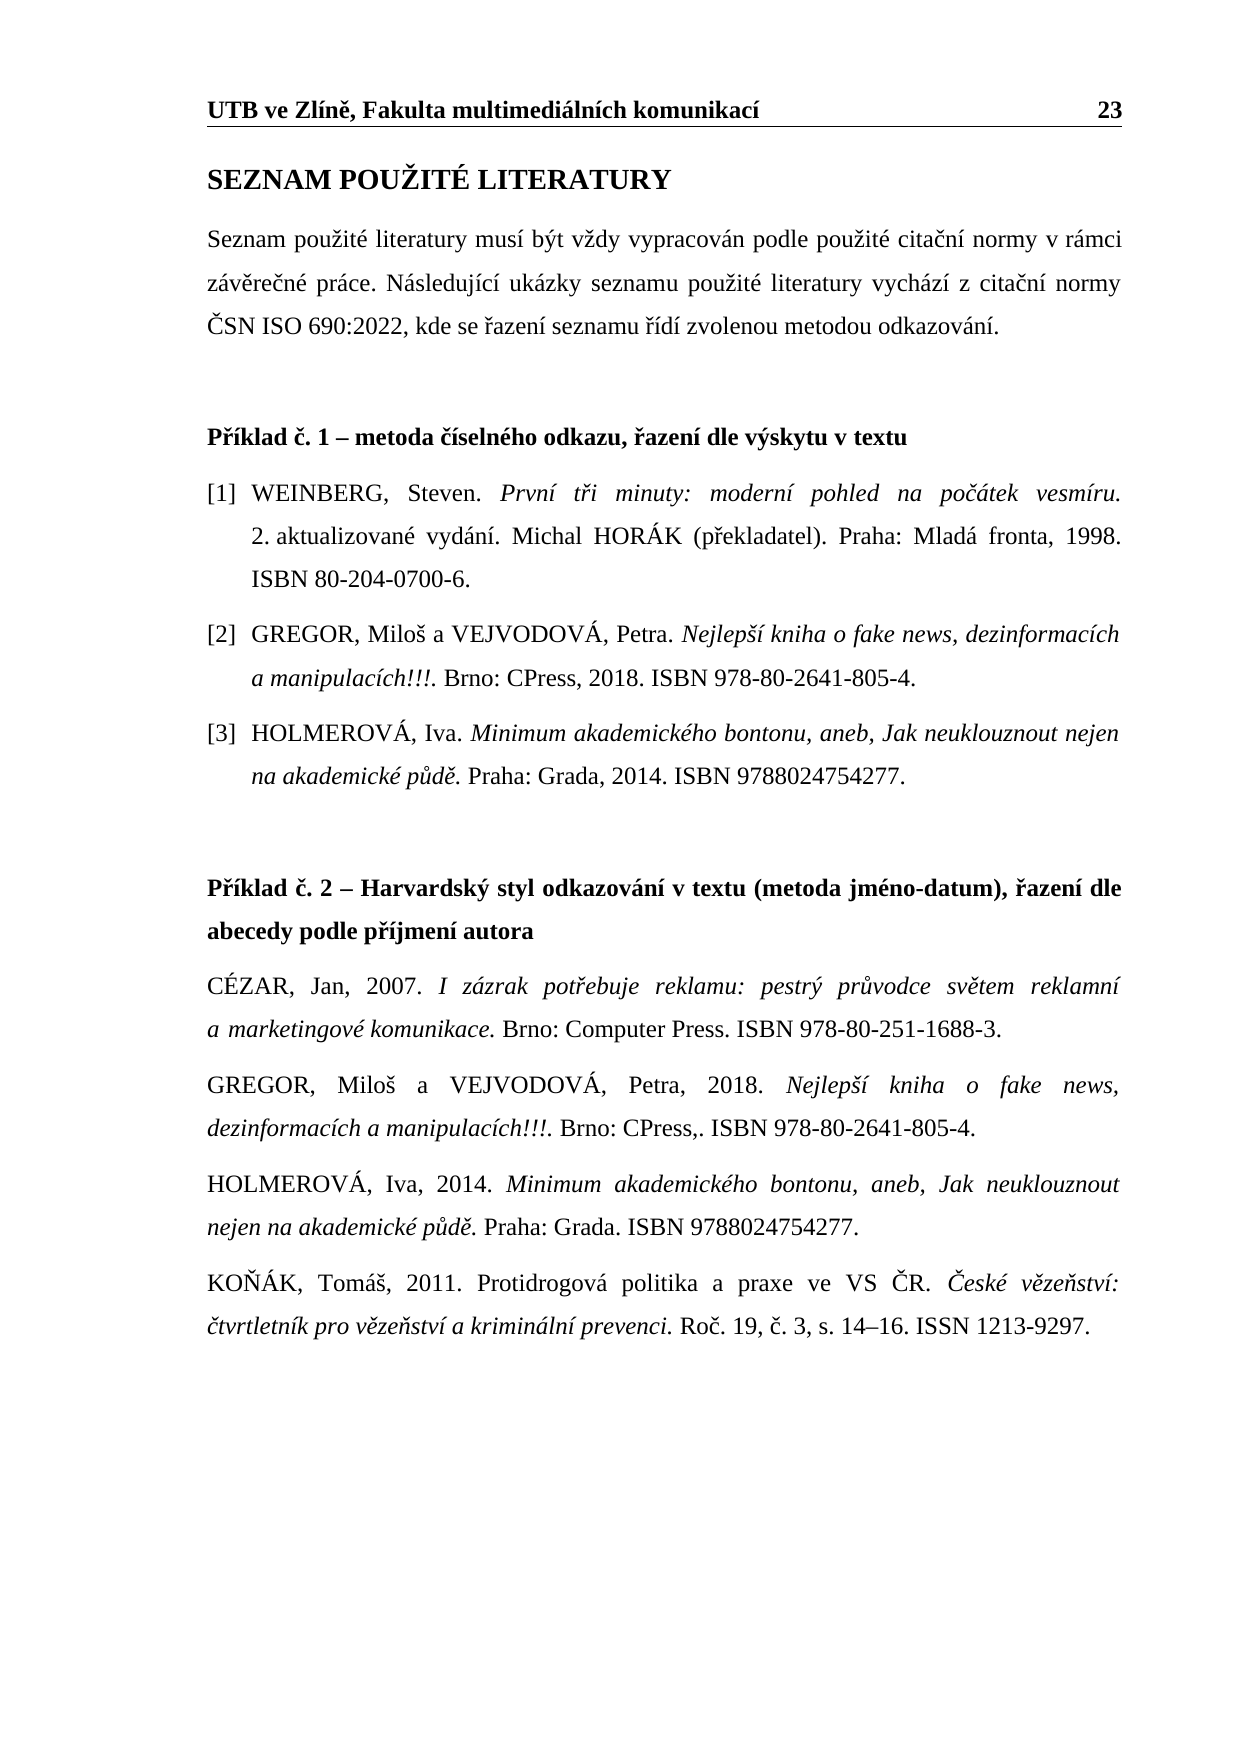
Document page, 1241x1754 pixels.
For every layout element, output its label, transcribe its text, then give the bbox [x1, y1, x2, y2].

list GREGOR, Miloš a VEJVODOVÁ, Petra. Nejlepší kniha o fake news, dezinformacích a manipulacích!!!. Brno: CPress, 2018. ISBN 978-80-2641-805-4. [207, 619, 1122, 691]
text CÉZAR, Jan, 2007. I zázrak potřebuje reklamu: pestrý průvodce světem reklamní a marketingové komunikace. Brno: Computer Press. ISBN 978-80-251-1688-3. [207, 971, 1122, 1043]
text Seznam použité literatury [207, 162, 1122, 195]
text HOLMEROVÁ, Iva, 2014. Minimum akademického bontonu, aneb, Jak neuklouznout nejen na akademické půdě. Praha: Grada. ISBN 9788024754277. [207, 1169, 1122, 1241]
text GREGOR, Miloš a VEJVODOVÁ, Petra, 2018. Nejlepší kniha o fake news, dezinformacích a manipulacích!!!. Brno: CPress,. ISBN 978-80-2641-805-4. [207, 1070, 1122, 1142]
list WEINBERG, Steven. První tři minuty: moderní pohled na počátek vesmíru. 2. aktualizované vydání. Michal HORÁK (překladatel). Praha: Mladá fronta, 1998. ISBN 80-204-0700-6. [207, 478, 1122, 593]
text Seznam použité literatury musí být vždy vypracován podle použité citační normy v rámci závěrečné práce. Následující ukázky seznamu použité literatury vychází z citační normy ČSN ISO 690:2022, kde se řazení seznamu řídí zvolenou metodou odkazování. [207, 224, 1122, 339]
text KOŇÁK, Tomáš, 2011. Protidrogová politika a praxe ve VS ČR. České vězeňství: čtvrtletník pro vězeňství a kriminální prevenci. Roč. 19, č. 3, s. 14–16. ISSN 1213-9297. [207, 1268, 1122, 1339]
text Příklad č. 2 – Harvardský styl odkazování v textu (metoda jméno-datum), řazení dle abecedy podle příjmení autora [207, 873, 1122, 944]
list HOLMEROVÁ, Iva. Minimum akademického bontonu, aneb, Jak neuklouznout nejen na akademické půdě. Praha: Grada, 2014. ISBN 9788024754277. [207, 718, 1122, 790]
text Příklad č. 1 – metoda číselného odkazu, řazení dle výskytu v textu [207, 422, 1122, 451]
